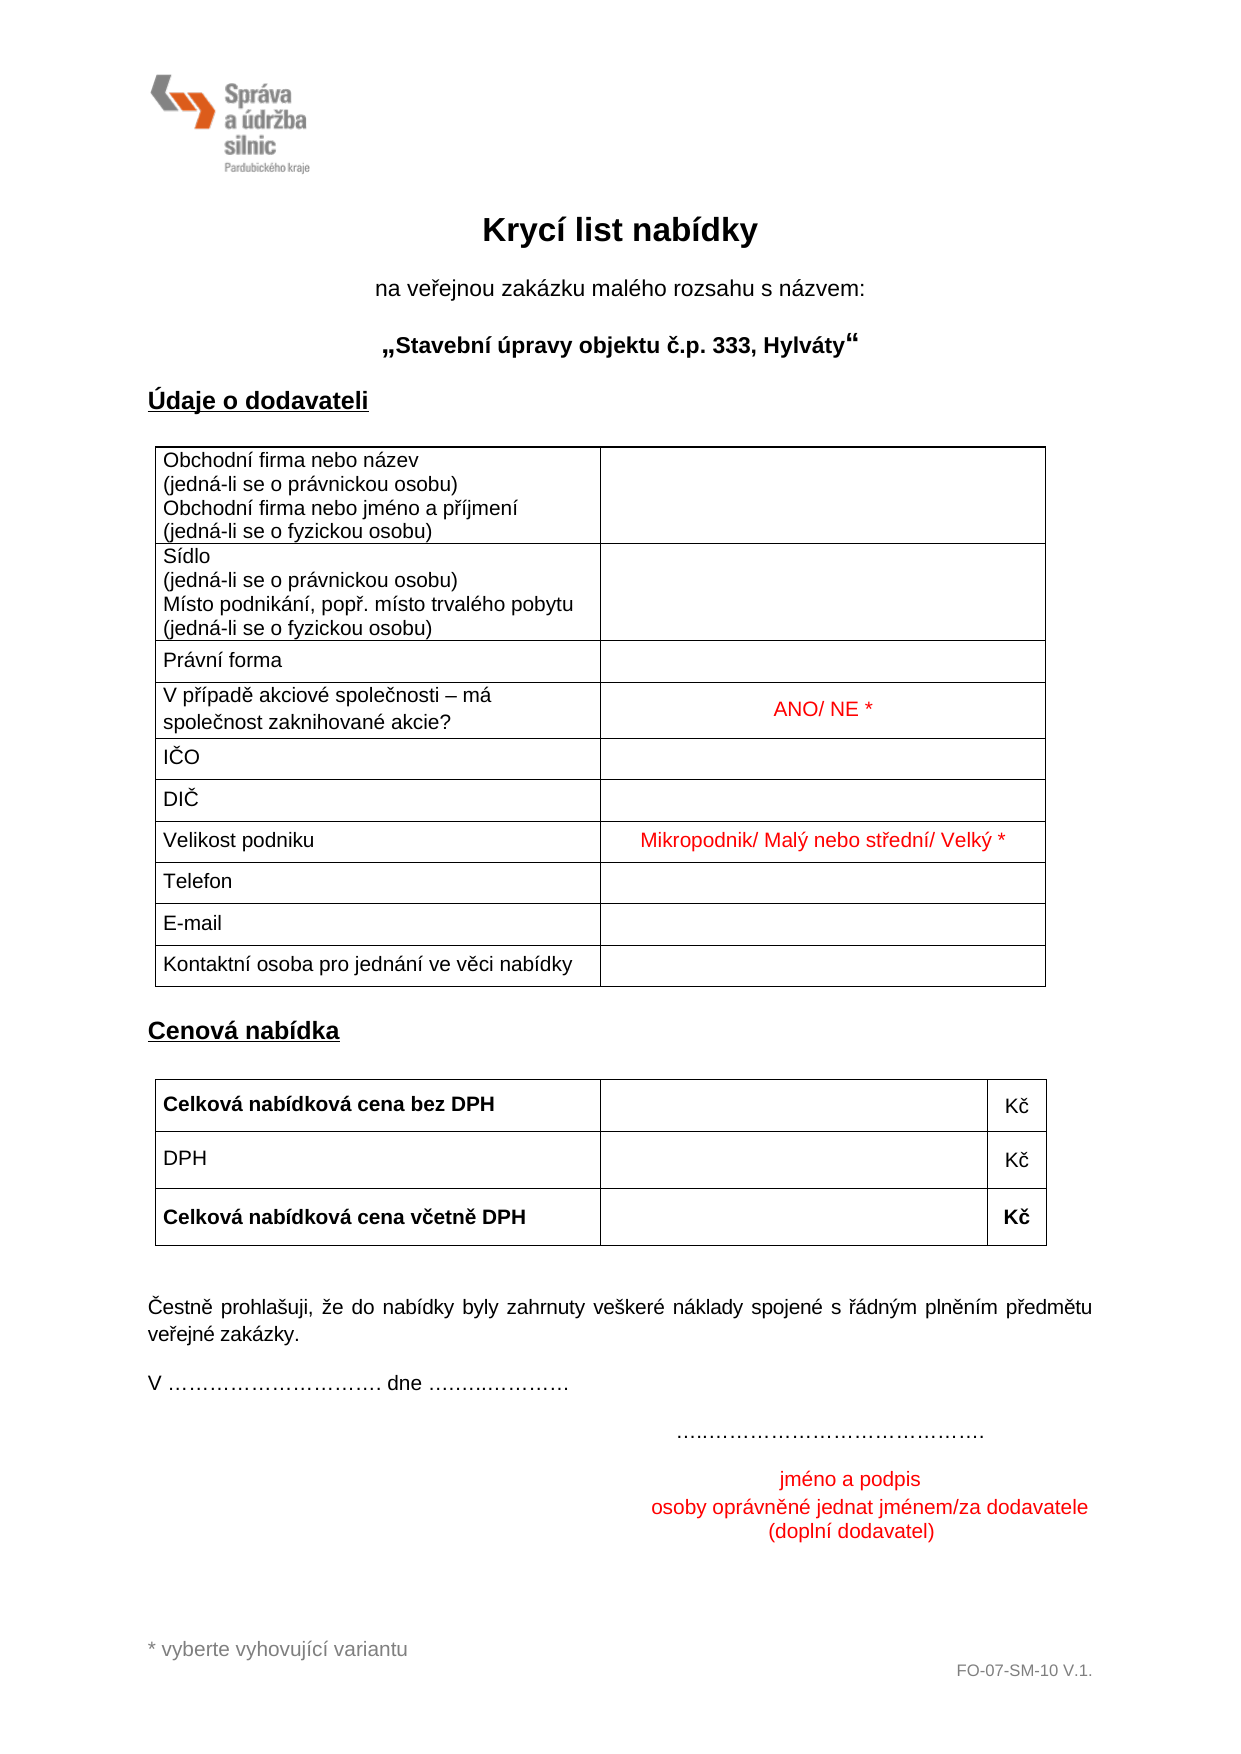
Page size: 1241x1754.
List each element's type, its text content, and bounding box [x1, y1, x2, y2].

text osoby oprávněné jednat jménem/za dodavatele [148, 1494, 1092, 1518]
text „Stavební úpravy objektu č.p. 333, Hylváty“ [148, 326, 1092, 360]
table_cell Kč [988, 1189, 1046, 1245]
table_cell Celková nabídková cena včetně DPH [156, 1189, 600, 1245]
table_cell Sídlo (jedná-li se o právnickou osobu) Místo podnikání, popř. místo trvalého pobytu (jedná-li se o fyzickou osobu) [156, 544, 600, 640]
table_cell [601, 1189, 987, 1245]
table_cell E-mail [156, 904, 600, 945]
table_cell [601, 1132, 987, 1187]
table_cell IČO [156, 739, 600, 779]
table_header Obchodní firma nebo název (jedná-li se o právnickou osobu) Obchodní firma nebo jméno a příjmení (jedná-li se o fyzickou osobu) [156, 448, 600, 543]
text jméno a podpis [590, 1467, 1092, 1491]
table_header Kč [988, 1080, 1046, 1131]
table_cell [601, 641, 1045, 682]
table_cell [601, 739, 1045, 779]
table_cell [601, 904, 1045, 945]
table_header [601, 1080, 987, 1131]
text …..…………………………………. [664, 1419, 1092, 1443]
text Krycí list nabídky [148, 210, 1092, 249]
table_cell DPH [156, 1132, 600, 1187]
subtitle Údaje o dodavateli [148, 386, 1092, 414]
table_cell DIČ [156, 780, 600, 821]
table_cell [601, 946, 1045, 986]
table_cell Telefon [156, 863, 600, 903]
table_cell [601, 544, 1045, 640]
table_header Celková nabídková cena bez DPH [156, 1080, 600, 1131]
table_cell ANO/ NE * [601, 683, 1045, 738]
table_cell Kontaktní osoba pro jednání ve věci nabídky [156, 946, 600, 986]
table_cell [601, 863, 1045, 903]
subtitle Cenová nabídka [148, 1016, 1092, 1044]
table_cell V případě akciové společnosti – má společnost zaknihované akcie? [156, 683, 600, 738]
table_cell Právní forma [156, 641, 600, 682]
table_header [601, 448, 1045, 543]
table_cell Kč [988, 1132, 1046, 1187]
picture [147, 73, 314, 177]
text Čestně prohlašuji, že do nabídky byly zahrnuty veškeré náklady spojené s řádným plněním předmětu veřejné zakázky. [148, 1294, 1092, 1346]
table_cell Velikost podniku [156, 822, 600, 862]
text V …………………………. dne ….…..………… [148, 1370, 1092, 1394]
table_cell [601, 780, 1045, 821]
text na veřejnou zakázku malého rozsahu s názvem: [148, 275, 1092, 302]
text (doplní dodavatel) [590, 1518, 1092, 1542]
table_cell Mikropodnik/ Malý nebo střední/ Velký * [601, 822, 1045, 862]
